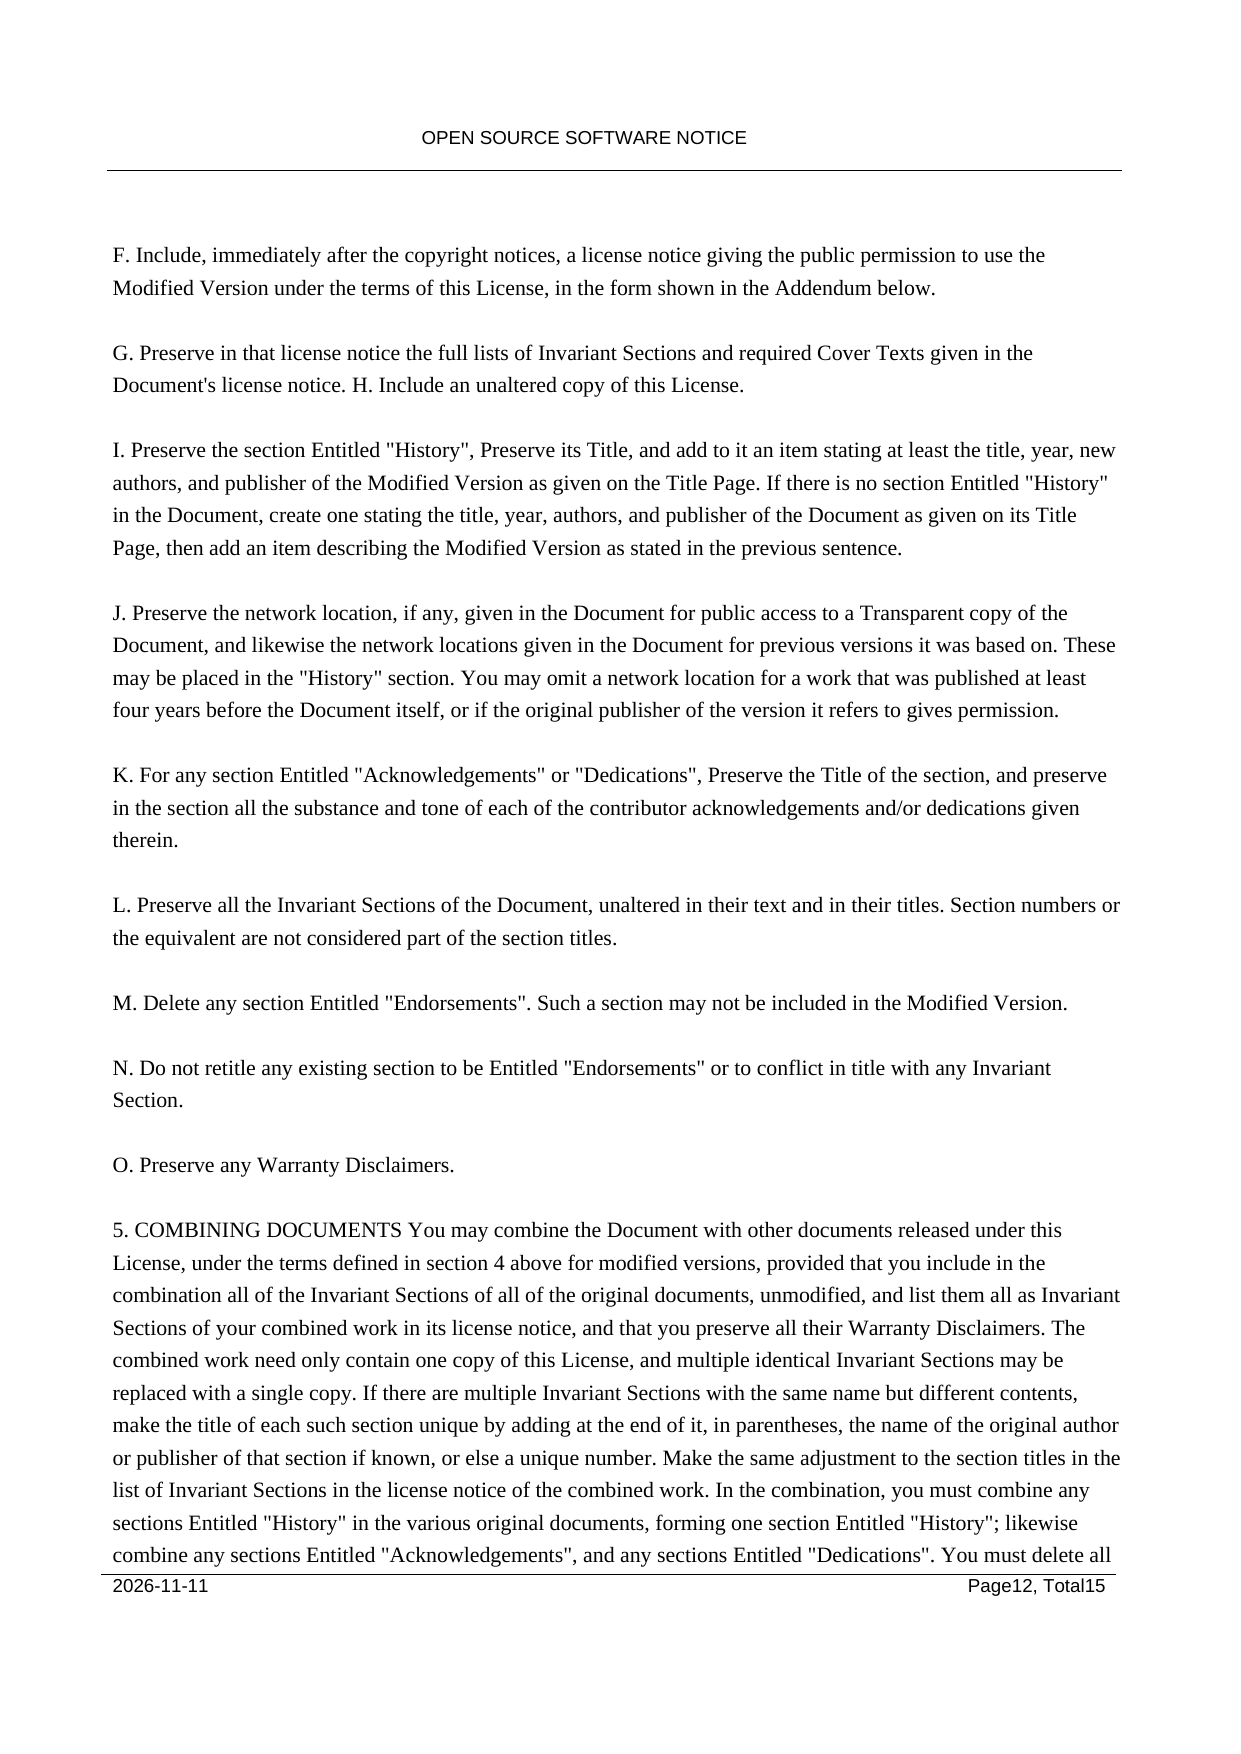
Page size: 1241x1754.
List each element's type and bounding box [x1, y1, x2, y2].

text [112, 206, 1128, 1571]
